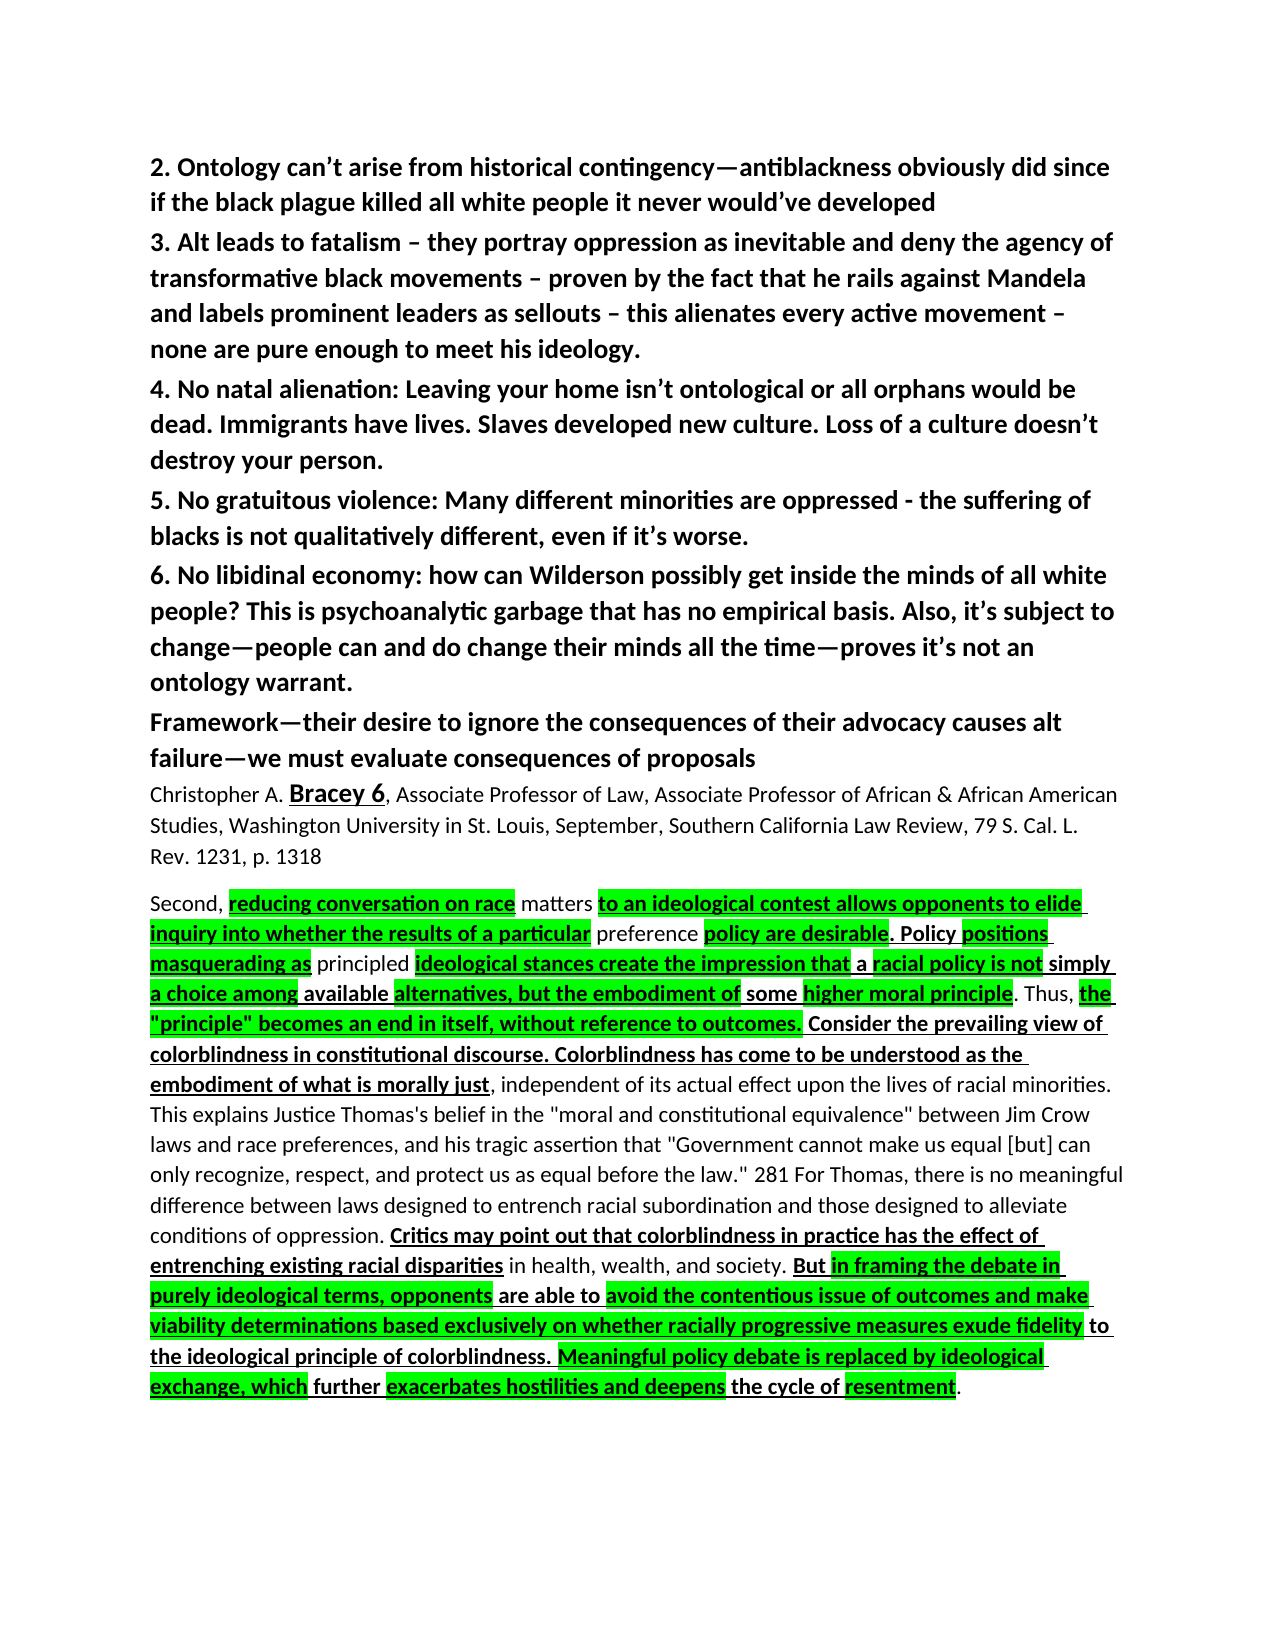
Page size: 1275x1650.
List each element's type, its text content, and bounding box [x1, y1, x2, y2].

subtitle 6. No libidinal economy: how can Wilderson possibly get inside the minds of all white people? This is psychoanalytic garbage that has no empirical basis. Also, it’s subject to change—people can and do change their minds all the time—proves it’s not an ontology warrant. [150, 558, 1125, 698]
subtitle 2. Ontology can’t arise from historical contingency—antiblackness obviously did since if the black plague killed all white people it never would’ve developed [150, 150, 1125, 219]
text Second, reducing conversation on race matters to an ideological contest allows opponents to elide inquiry into whether the results of a particular preference policy are desirable. Policy positions masquerading as principled ideological stances create the impression that a racial policy is not simply a choice among available alternatives, but the embodiment of some higher moral principle. Thus, the "principle" becomes an end in itself, without reference to outcomes. Consider the prevailing view of colorblindness in constitutional discourse. Colorblindness has come to be understood as the embodiment of what is morally just, independent of its actual effect upon the lives of racial minorities. This explains Justice Thomas's belief in the "moral and constitutional equivalence" between Jim Crow laws and race preferences, and his tragic assertion that "Government cannot make us equal [but] can only recognize, respect, and protect us as equal before the law." 281 For Thomas, there is no meaningful difference between laws designed to entrench racial subordination and those designed to alleviate conditions of oppression. Critics may point out that colorblindness in practice has the effect of entrenching existing racial disparities in health, wealth, and society. But in framing the debate in purely ideological terms, opponents are able to avoid the contentious issue of outcomes and make viability determinations based exclusively on whether racially progressive measures exude fidelity to the ideological principle of colorblindness. Meaningful policy debate is replaced by ideological exchange, which further exacerbates hostilities and deepens the cycle of resentment. [150, 889, 1125, 1400]
subtitle 5. No gratuitous violence: Many different minorities are oppressed - the suffering of blacks is not qualitatively different, even if it’s worse. [150, 483, 1125, 552]
subtitle Framework—their desire to ignore the consequences of their advocacy causes alt failure—we must evaluate consequences of proposals [150, 705, 1125, 774]
subtitle 4. No natal alienation: Leaving your home isn’t ontological or all orphans would be dead. Immigrants have lives. Slaves developed new culture. Loss of a culture doesn’t destroy your person. [150, 372, 1125, 476]
text Christopher A. Bracey 6, Associate Professor of Law, Associate Professor of African & African American Studies, Washington University in St. Louis, September, Southern California Law Review, 79 S. Cal. L. Rev. 1231, p. 1318 [150, 776, 1125, 870]
subtitle 3. Alt leads to fatalism – they portray oppression as inevitable and deny the agency of transformative black movements – proven by the fact that he rails against Mandela and labels prominent leaders as sellouts – this alienates every active movement – none are pure enough to meet his ideology. [150, 225, 1125, 365]
